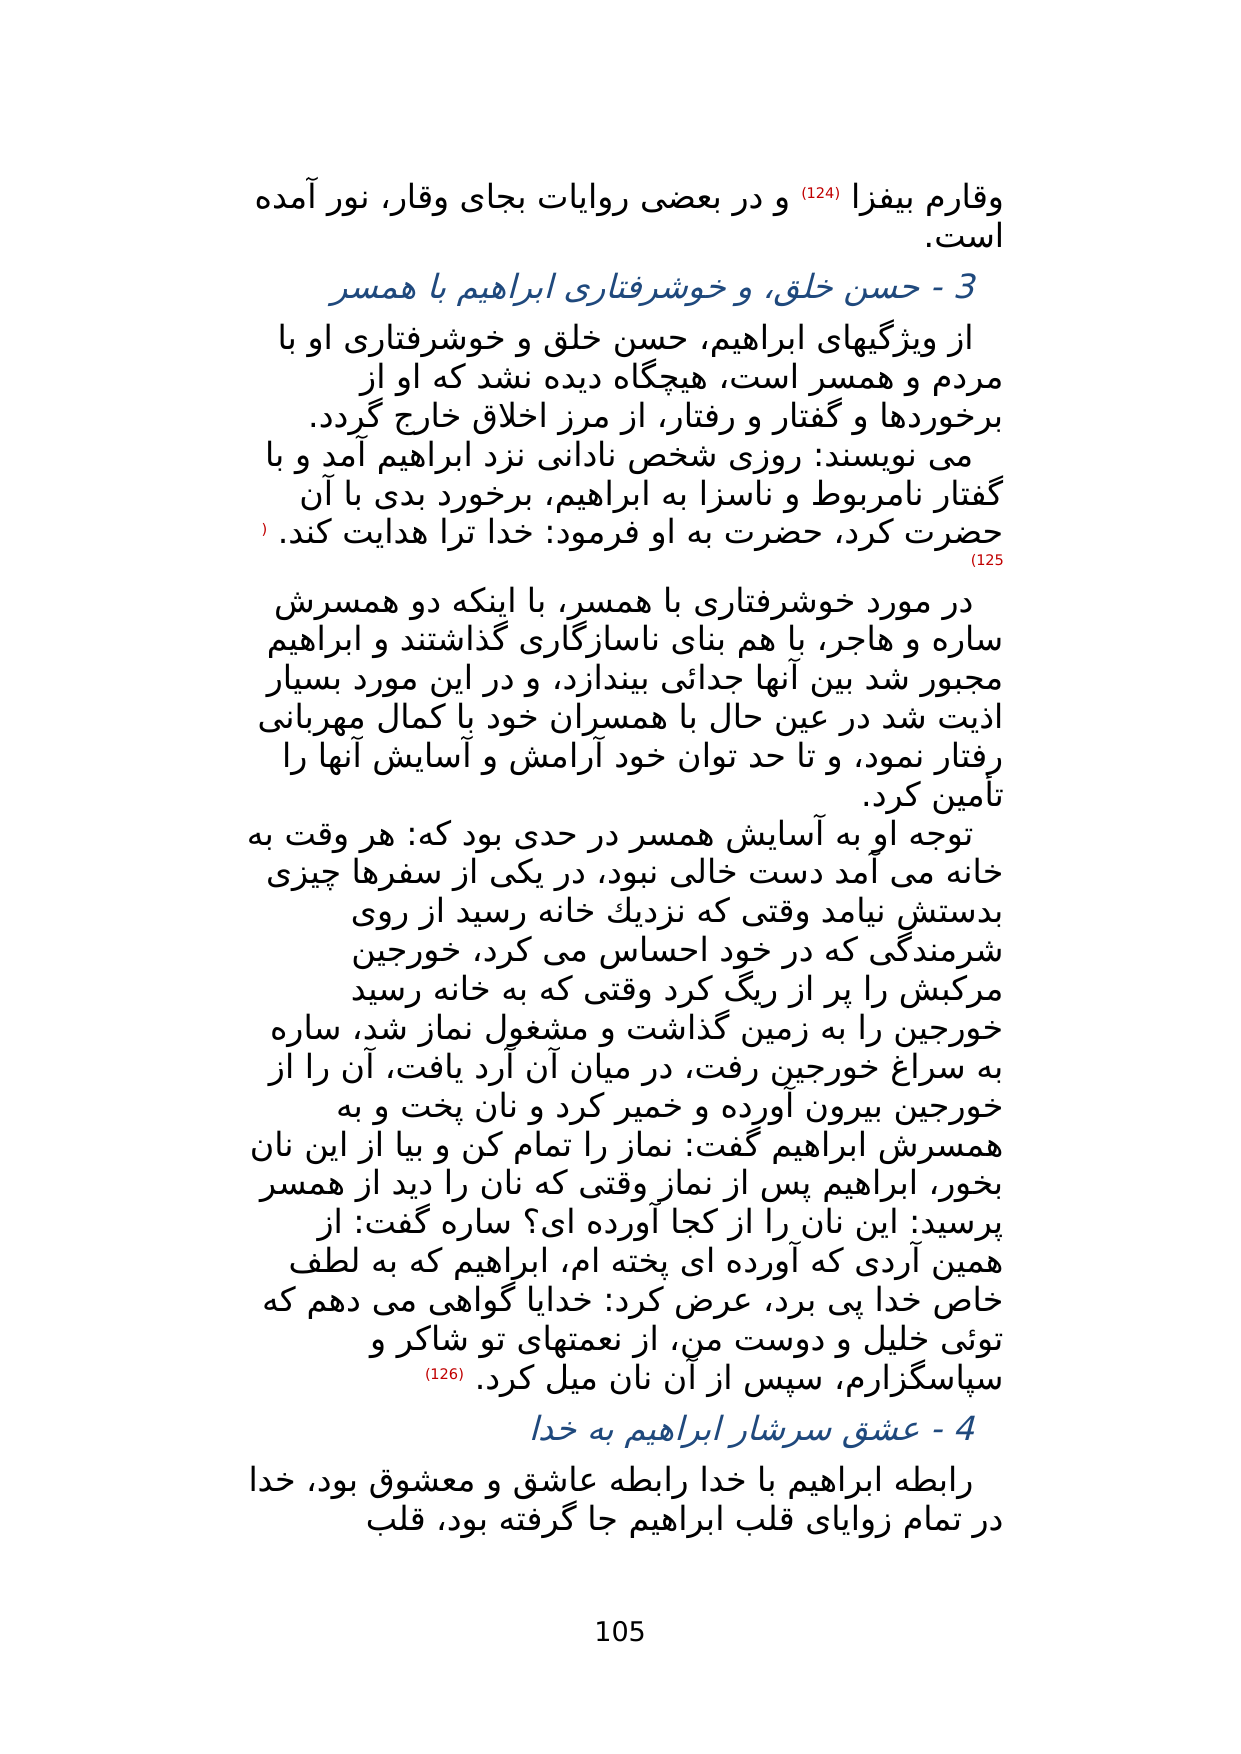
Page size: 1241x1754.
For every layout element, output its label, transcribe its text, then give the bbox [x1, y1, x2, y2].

text توجه او به آسايش همسر در حدى بود كه: هر وقت به خانه مى آمد دست خالى نبود، در يكى از سفرها چيزى بدستش نيامد وقتى كه نزديك خانه رسيد از روى شرمندگى كه در خود احساس مى كرد، خورجين مركبش را پر از ريگ كرد وقتى كه به خانه رسيد خورجين را به زمين گذاشت و مشغول نماز شد، ساره به سراغ خورجين رفت، در ميان آن آرد يافت، آن را از خورجين بيرون آورده و خمير كرد و نان پخت و به همسرش ابراهيم گفت: نماز را تمام كن و بيا از اين نان بخور، ابراهيم پس از نماز وقتى كه نان را ديد از همسر پرسيد: اين نان را از كجا آورده اى؟ ساره گفت: از همين آردى كه آورده اى پخته ام، ابراهيم كه به لطف خاص خدا پى برد، عرض كرد: خدايا گواهى مى دهم كه توئى خليل و دوست من، از نعمتهاى تو شاكر و سپاسگزارم، سپس از آن نان ميل كرد. (126) [236, 814, 1004, 1397]
text از ويژگيهاى ابراهيم، حسن خلق و خوشرفتارى او با مردم و همسر است، هيچگاه ديده نشد كه او از برخوردها و گفتار و رفتار، از مرز اخلاق خارج گردد. [236, 319, 1004, 435]
text در مورد خوشرفتارى با همسر، با اينكه دو همسرش ساره و هاجر، با هم بناى ناسازگارى گذاشتند و ابراهيم مجبور شد بين آنها جدائى بيندازد، و در اين مورد بسيار اذيت شد در عين حال با همسران خود با كمال مهربانى رفتار نمود، و تا حد توان خود آرامش و آسايش آنها را تأمين كرد. [236, 581, 1004, 814]
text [236, 1461, 1004, 1538]
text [236, 177, 1004, 255]
subtitle 4 - عشق سرشار ابراهيم به خدا [236, 1409, 1004, 1448]
text مى نويسند: روزى شخص نادانى نزد ابراهيم آمد و با گفتار نامربوط و ناسزا به ابراهيم، برخورد بدى با آن حضرت كرد، حضرت به او فرمود: خدا ترا هدايت كند. (125) [236, 435, 1004, 581]
subtitle 3 - حسن خلق، و خوشرفتارى ابراهيم با همسر [236, 267, 1004, 306]
